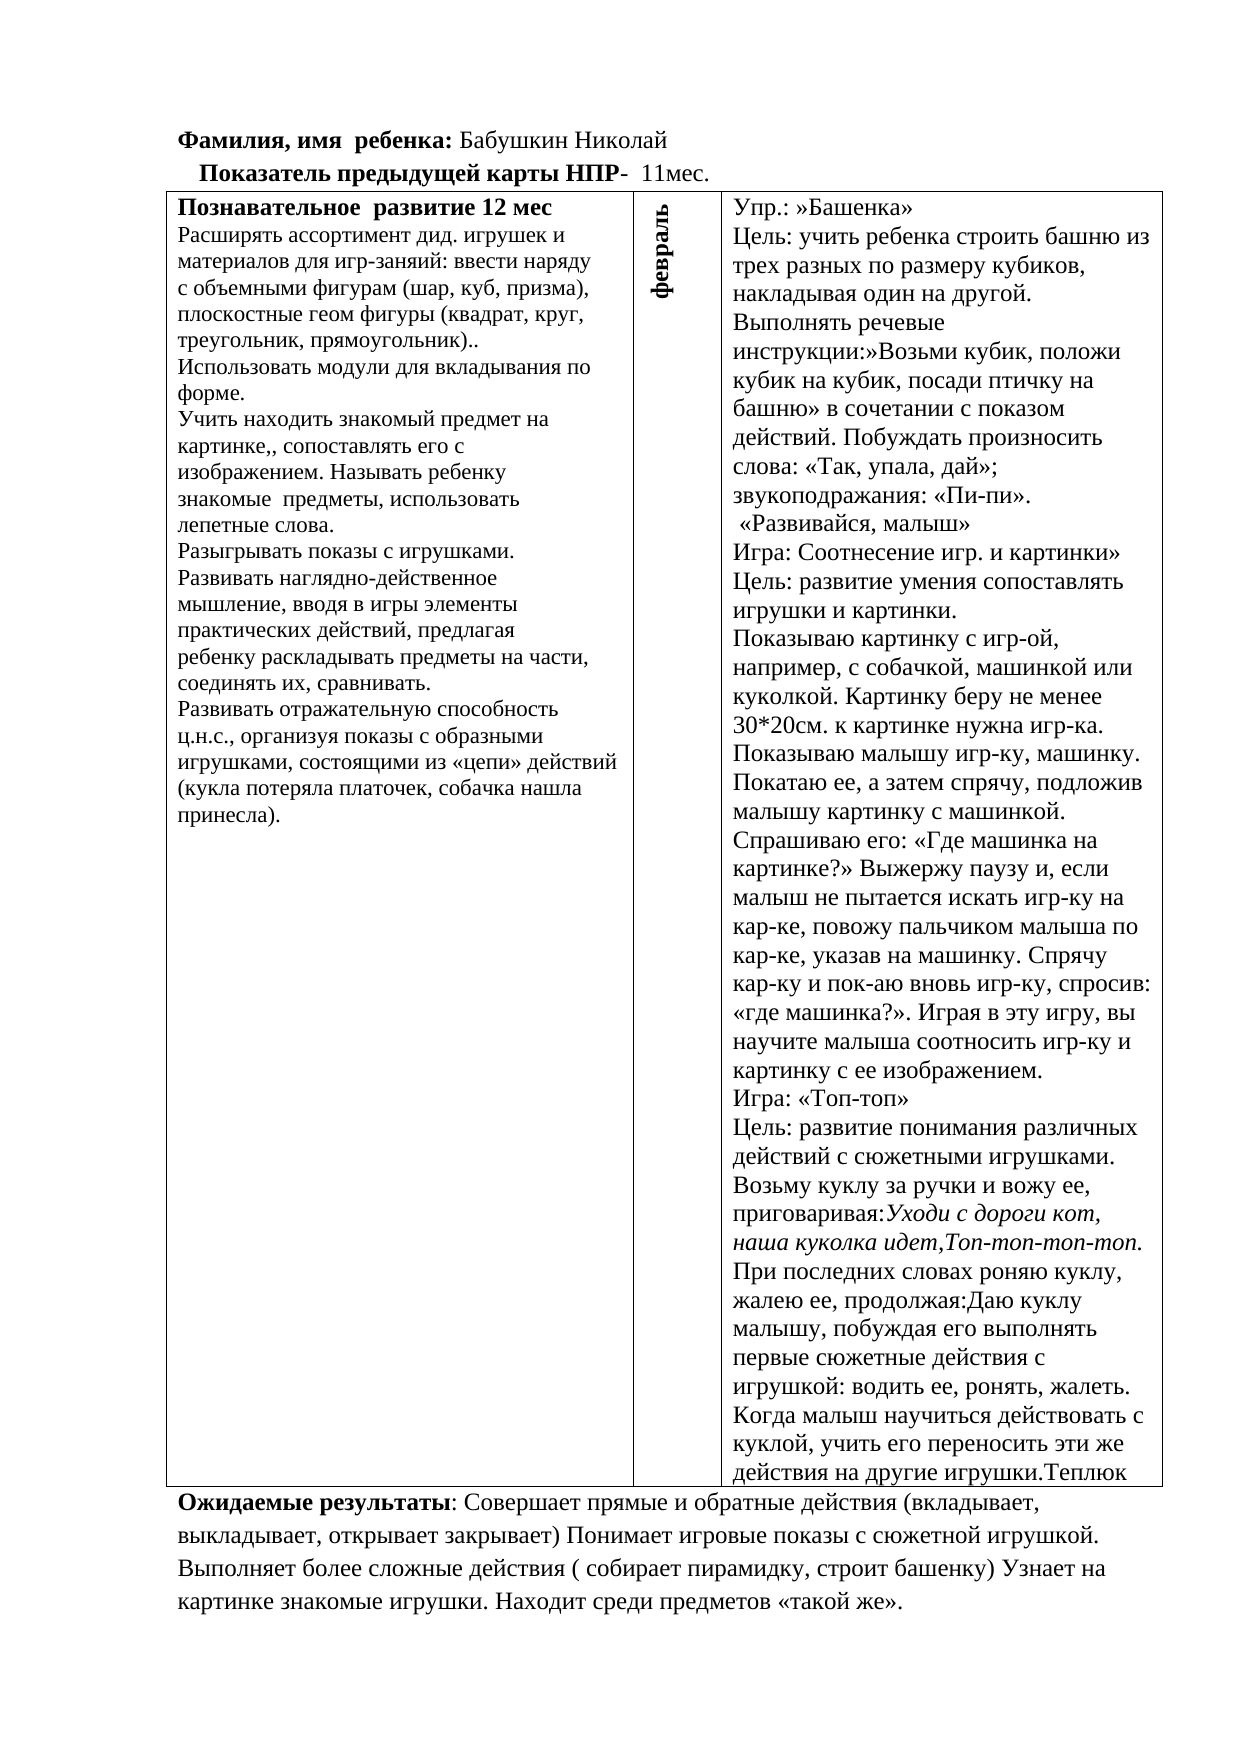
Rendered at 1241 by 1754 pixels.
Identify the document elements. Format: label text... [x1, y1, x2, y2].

text Фамилия, имя ребенка: Бабушкин Николай [177, 125, 1152, 154]
text Ожидаемые результаты: Совершает прямые и обратные действия (вкладывает, выкладывает, открывает закрывает) Понимает игровые показы с сюжетной игрушкой. Выполняет более сложные действия ( собирает пирамидку, строит башенку) Узнает на картинке знакомые игрушки. Находит среди предметов «такой же». [177, 1487, 1152, 1615]
table_header Познавательное развитие 12 мес Расширять ассортимент дид. игрушек и материалов для игр-заняий: ввести наряду с объемными фигурам (шар, куб, призма), плоскостные геом фигуры (квадрат, круг, треугольник, прямоугольник).. Использовать модули для вкладывания по форме. Учить находить знакомый предмет на картинке,, сопоставлять его с изображением. Называть ребенку знакомые предметы, использовать лепетные слова. Разыгрывать показы с игрушками. Развивать наглядно-действенное мышление, вводя в игры элементы практических действий, предлагая ребенку раскладывать предметы на части, соединять их, сравнивать. Развивать отражательную способность ц.н.с., организуя показы с образными игрушками, состоящими из «цепи» действий (кукла потеряла платочек, собачка нашла принесла). [167, 192, 633, 1486]
text Показатель предыдущей карты НПР- 11мес. [177, 158, 1152, 187]
table_header февраль [634, 192, 721, 1486]
table_header Упр.: »Башенка» Цель: учить ребенка строить башню из трех разных по размеру кубиков, накладывая один на другой. Выполнять речевые инструкции:»Возьми кубик, положи кубик на кубик, посади птичку на башню» в сочетании с показом действий. Побуждать произносить слова: «Так, упала, дай»; звукоподражания: «Пи-пи». «Развивайся, малыш» Игра: Соотнесение игр. и картинки» Цель: развитие умения сопоставлять игрушки и картинки. Показываю картинку с игр-ой, например, с собачкой, машинкой или куколкой. Картинку беру не менее 30*20см. к картинке нужна игр-ка. Показываю малышу игр-ку, машинку. Покатаю ее, а затем спрячу, подложив малышу картинку с машинкой. Спрашиваю его: «Где машинка на картинке?» Выжержу паузу и, если малыш не пытается искать игр-ку на кар-ке, повожу пальчиком малыша по кар-ке, указав на машинку. Спрячу кар-ку и пок-аю вновь игр-ку, спросив: «где машинка?». Играя в эту игру, вы научите малыша соотносить игр-ку и картинку с ее изображением. Игра: «Топ-топ» Цель: развитие понимания различных действий с сюжетными игрушками. Возьму куклу за ручки и вожу ее, приговаривая:Уходи с дороги кот, наша куколка идет,Топ-топ-топ-топ. При последних словах роняю куклу, жалею ее, продолжая:Даю куклу малышу, побуждая его выполнять первые сюжетные действия с игрушкой: водить ее, ронять, жалеть. Когда малыш научиться действовать с куклой, учить его переносить эти же действия на другие игрушки.Теплюк [722, 192, 1162, 1486]
